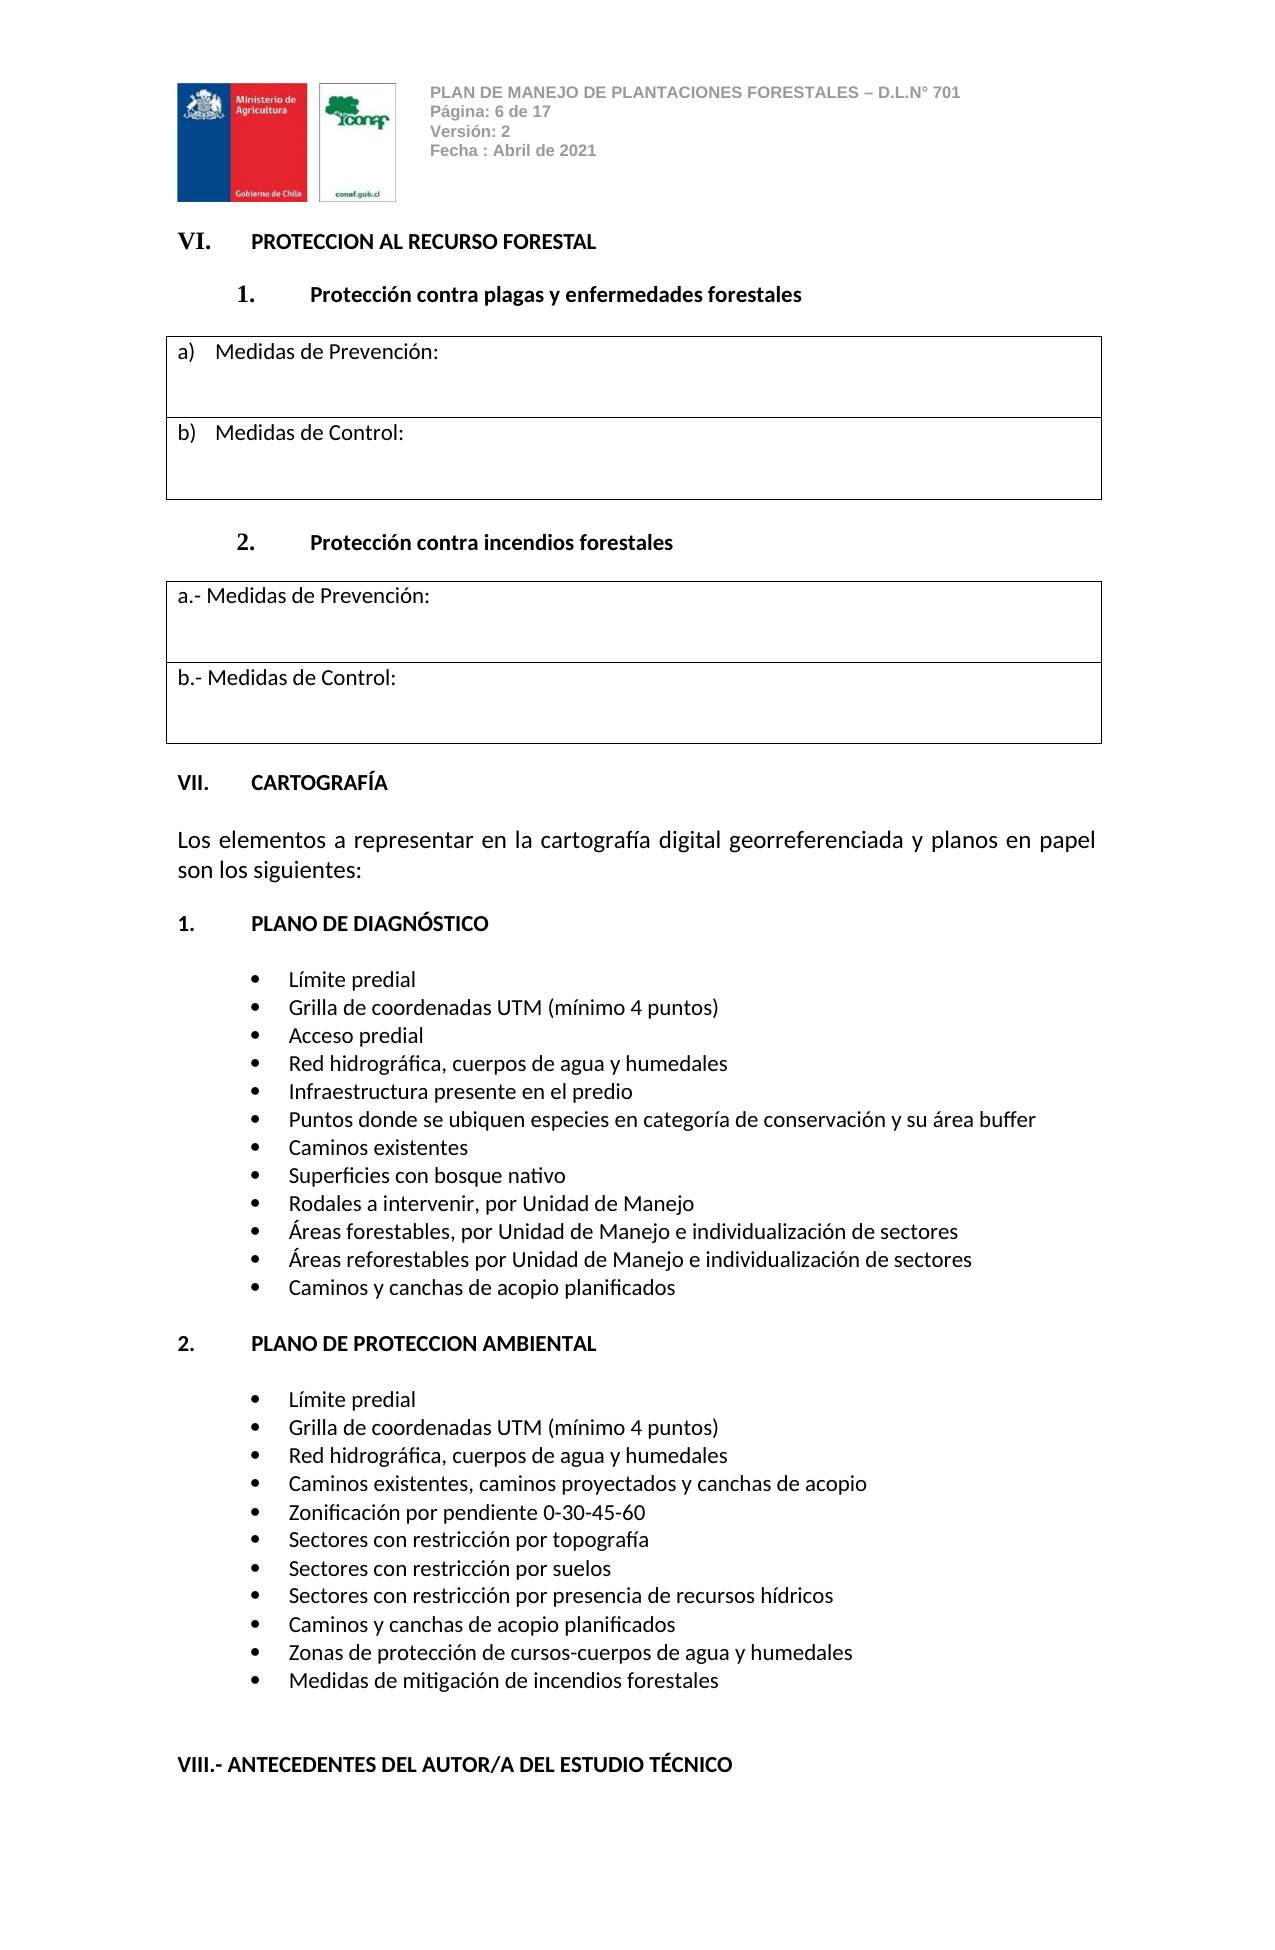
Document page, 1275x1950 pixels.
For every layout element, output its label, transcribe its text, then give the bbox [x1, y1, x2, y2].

table_header a.- Medidas de Prevención: [167, 582, 1101, 662]
list Áreas reforestables por Unidad de Manejo e individualización de sectores [251, 1245, 1098, 1273]
list Rodales a intervenir, por Unidad de Manejo [251, 1189, 1098, 1217]
list Sectores con restricción por topografía [251, 1526, 1098, 1554]
subtitle Protección contra plagas y enfermedades forestales [236, 279, 1098, 308]
list Caminos y canchas de acopio planificados [251, 1610, 1098, 1638]
list Grilla de coordenadas UTM (mínimo 4 puntos) [251, 993, 1098, 1021]
list Acceso predial [251, 1021, 1098, 1049]
list Límite predial [251, 1386, 1098, 1413]
list Sectores con restricción por suelos [251, 1554, 1098, 1582]
text Los elementos a representar en la cartografía digital georreferenciada y planos en papel son los siguientes: [177, 824, 1098, 885]
list Caminos existentes, caminos proyectados y canchas de acopio [251, 1469, 1098, 1498]
subtitle Protección contra incendios forestales [236, 527, 1098, 557]
picture [177, 83, 396, 202]
text 1. PLANO DE DIAGNÓSTICO [177, 909, 1098, 937]
subtitle PROTECCION AL RECURSO FORESTAL [177, 226, 1098, 255]
list Medidas de mitigación de incendios forestales [251, 1666, 1098, 1694]
list Red hidrográfica, cuerpos de agua y humedales [251, 1442, 1098, 1469]
list Grilla de coordenadas UTM (mínimo 4 puntos) [251, 1413, 1098, 1442]
subtitle VII. CARTOGRAFÍA [177, 768, 1098, 796]
list Puntos donde se ubiquen especies en categoría de conservación y su área buffer [251, 1105, 1098, 1133]
list Red hidrográfica, cuerpos de agua y humedales [251, 1049, 1098, 1077]
list Caminos y canchas de acopio planificados [251, 1273, 1098, 1301]
list Zonificación por pendiente 0-30-45-60 [251, 1498, 1098, 1526]
list Zonas de protección de cursos-cuerpos de agua y humedales [251, 1638, 1098, 1666]
table_cell b.- Medidas de Control: [167, 663, 1101, 743]
list Infraestructura presente en el predio [251, 1077, 1098, 1105]
list Sectores con restricción por presencia de recursos hídricos [251, 1582, 1098, 1610]
list Límite predial [251, 965, 1098, 993]
table_cell Medidas de Control: [167, 418, 1101, 498]
table_header Medidas de Prevención: [167, 337, 1101, 417]
list Áreas forestables, por Unidad de Manejo e individualización de sectores [251, 1217, 1098, 1245]
list Caminos existentes [251, 1133, 1098, 1161]
text VIII.- ANTECEDENTES DEL AUTOR/A DEL ESTUDIO TÉCNICO [177, 1750, 1098, 1778]
list Superficies con bosque nativo [251, 1161, 1098, 1189]
list 2. PLANO DE PROTECCION AMBIENTAL [177, 1329, 1098, 1357]
